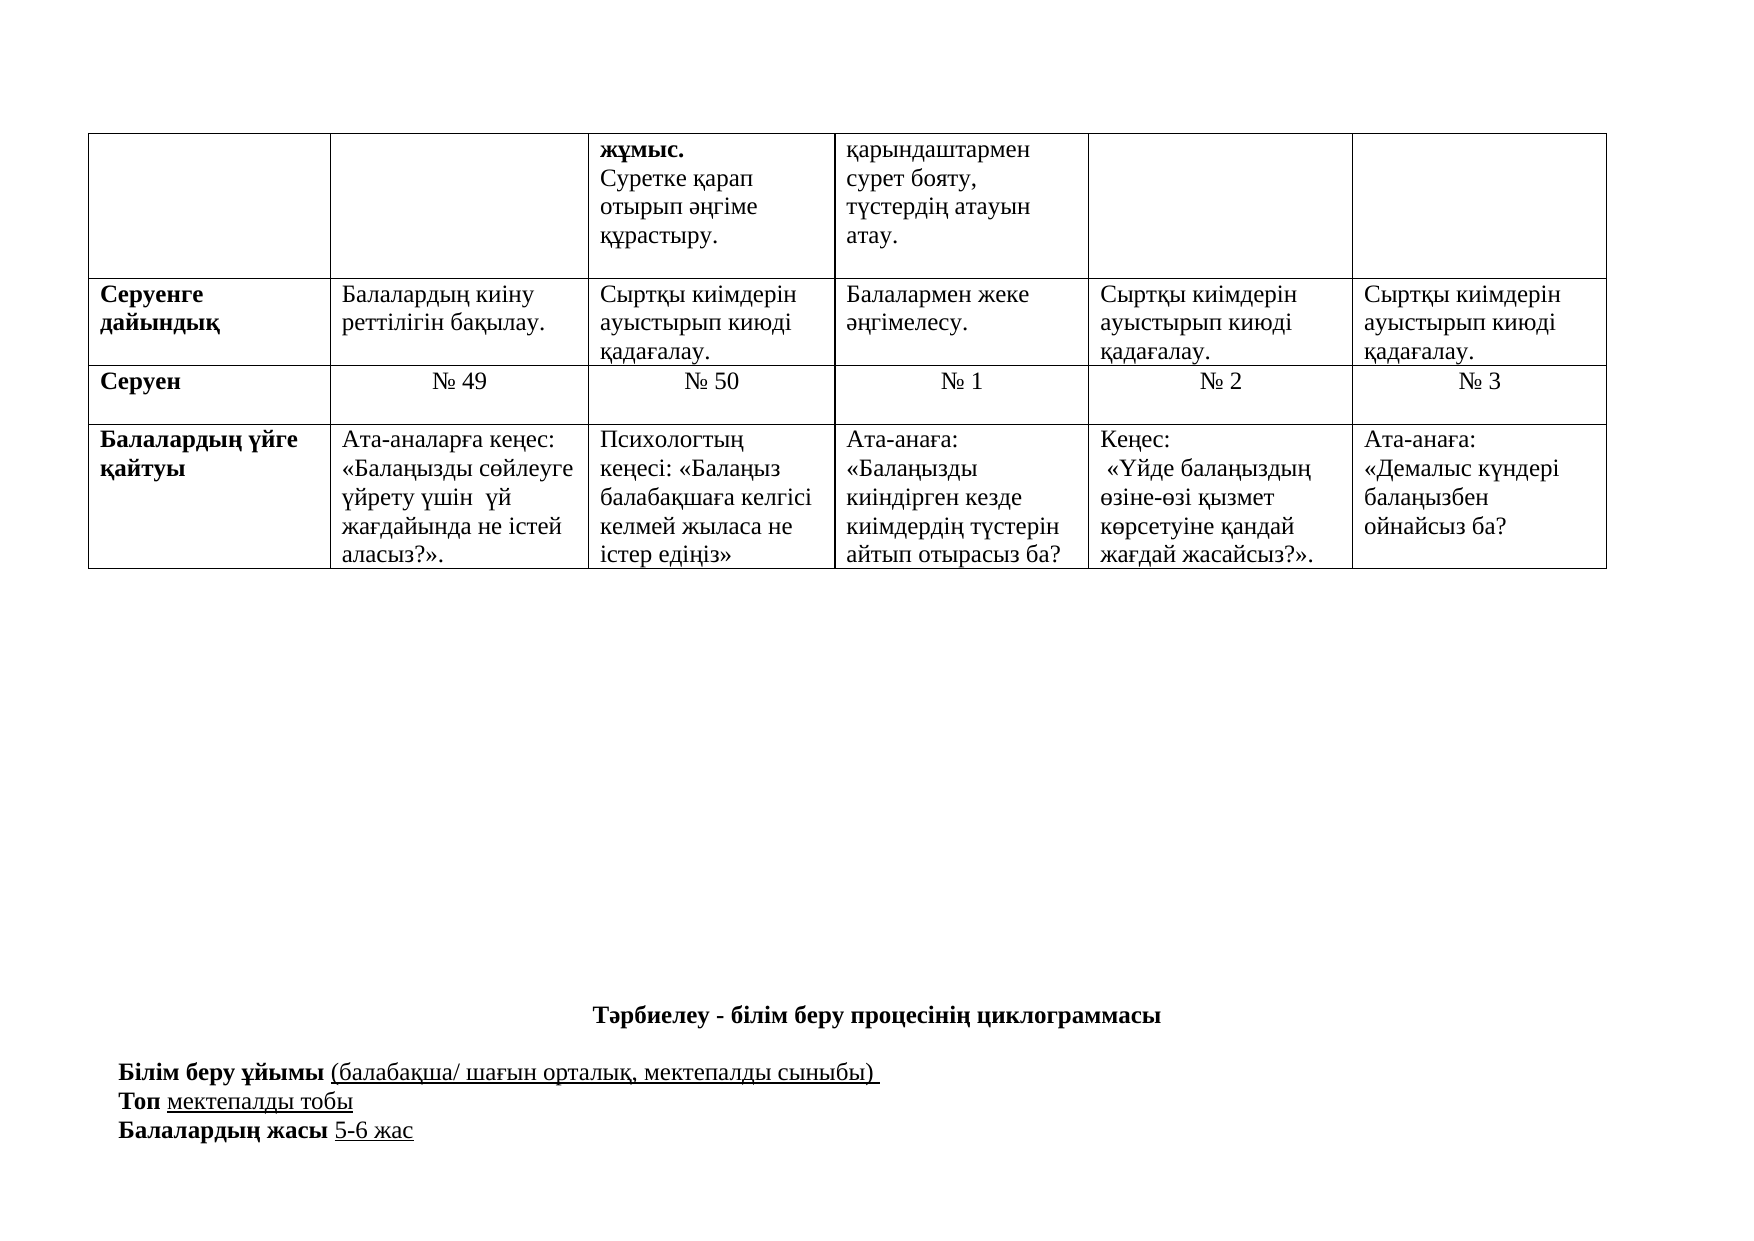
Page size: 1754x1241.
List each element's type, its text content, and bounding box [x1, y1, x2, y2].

table_cell Серуен [89, 366, 330, 423]
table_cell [1353, 134, 1606, 278]
table_cell Балалармен жеке әңгімелесу. [836, 279, 1088, 365]
table_cell Кеңес: «Үйде балаңыздың өзіне-өзі қызмет көрсетуіне қандай жағдай жасайсыз?». [1089, 425, 1352, 568]
table_cell Балалардың үйге қайтуы [89, 425, 330, 568]
table_cell Сыртқы киімдерін ауыстырып киюді қадағалау. [589, 279, 834, 365]
table_cell Ата-аналарға кеңес: «Балаңызды сөйлеуге үйрету үшін үй жағдайында не істей аласыз?». [331, 425, 588, 568]
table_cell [89, 134, 330, 278]
text Балалардың жасы 5-6 жас [118, 1115, 1636, 1144]
text Топ мектепалды тобы [118, 1086, 1636, 1115]
table_cell Ата-анаға: «Демалыс күндері балаңызбен ойнайсыз ба? [1353, 425, 1606, 568]
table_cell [589, 134, 834, 278]
table_cell № 2 [1089, 366, 1352, 423]
table_cell Балалардың киіну реттілігін бақылау. [331, 279, 588, 365]
text Тәрбиелеу - білім беру процесінің циклограммасы [118, 1000, 1636, 1029]
table_cell Сыртқы киімдерін ауыстырып киюді қадағалау. [1089, 279, 1352, 365]
table_cell Серуенге дайындық [89, 279, 330, 365]
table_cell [1089, 134, 1352, 278]
table_cell № 3 [1353, 366, 1606, 423]
table_cell № 1 [836, 366, 1088, 423]
table_cell № 50 [589, 366, 834, 423]
table_cell Психологтың кеңесі: «Балаңыз балабақшаға келгісі келмей жыласа не істер едіңіз» [589, 425, 834, 568]
table_cell № 49 [331, 366, 588, 423]
text Білім беру ұйымы (балабақша/ шағын орталық, мектепалды сыныбы) [118, 1057, 1636, 1086]
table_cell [836, 134, 1088, 278]
table_cell Сыртқы киімдерін ауыстырып киюді қадағалау. [1353, 279, 1606, 365]
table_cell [331, 134, 588, 278]
table_cell Ата-анаға: «Балаңызды киіндірген кезде киімдердің түстерін айтып отырасыз ба? [836, 425, 1088, 568]
